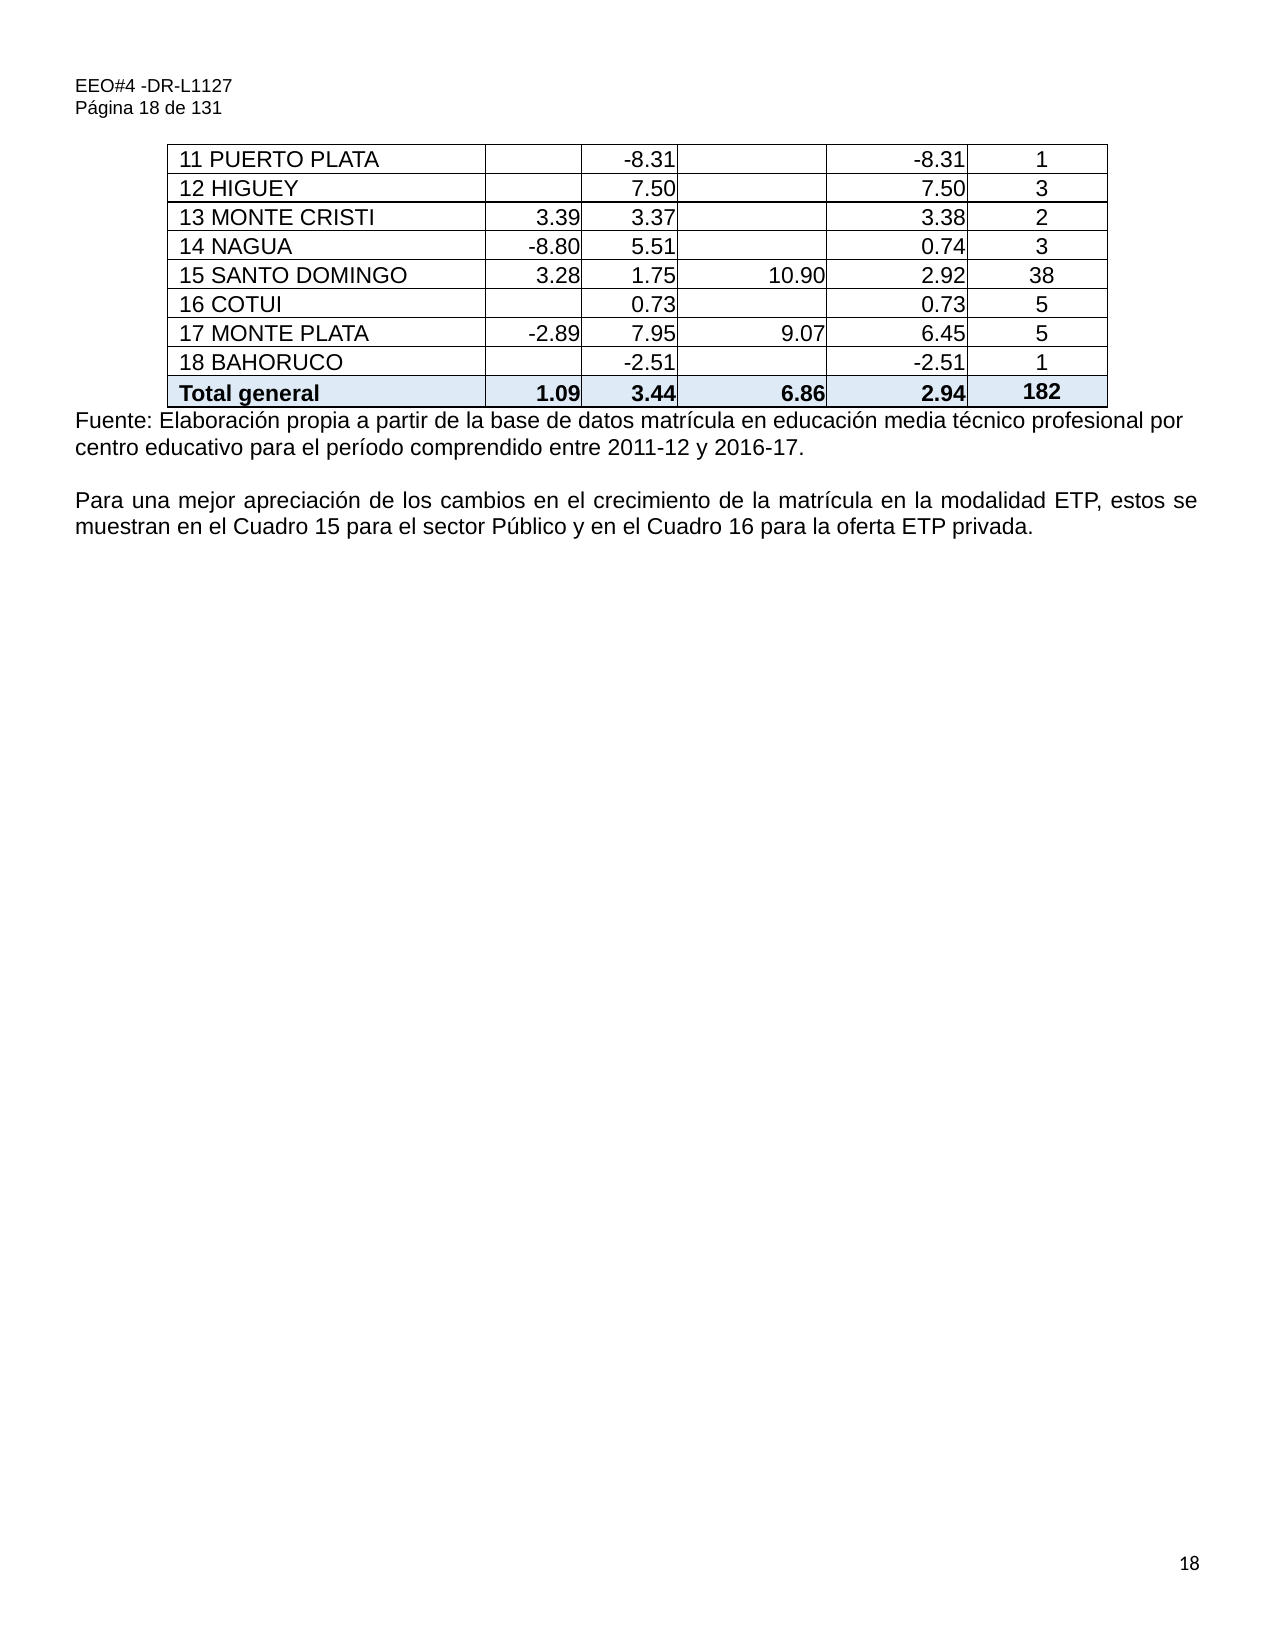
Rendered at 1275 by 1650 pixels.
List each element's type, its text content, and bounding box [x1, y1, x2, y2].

table_cell 5 [968, 289, 1107, 317]
table_cell 1 [968, 347, 1107, 375]
table_cell [486, 347, 581, 375]
table_cell 9.07 [678, 318, 826, 346]
table_cell 3.37 [582, 203, 677, 230]
table_cell [678, 289, 826, 317]
table_cell [678, 347, 826, 375]
table_cell [486, 145, 581, 172]
table_cell Total general [168, 376, 485, 406]
table_cell -2.51 [582, 347, 677, 375]
table_cell [678, 203, 826, 230]
table_cell 6.45 [827, 318, 967, 346]
table_cell 2.94 [827, 376, 967, 406]
table_cell 15 SANTO DOMINGO [168, 260, 485, 288]
table_cell -8.31 [827, 145, 967, 172]
text Para una mejor apreciación de los cambios en el crecimiento de la matrícula en la modalidad ETP, estos se muestran en el Cuadro 15 para el sector Público y en el Cuadro 16 para la oferta ETP privada. [75, 487, 1200, 539]
table_cell 11 PUERTO PLATA [168, 145, 485, 172]
table_cell 3.28 [486, 260, 581, 288]
table_cell 3 [968, 174, 1107, 201]
table_cell 38 [968, 260, 1107, 288]
table_cell [486, 174, 581, 201]
table_cell 14 NAGUA [168, 231, 485, 259]
table_cell 1.75 [582, 260, 677, 288]
table_cell 2.92 [827, 260, 967, 288]
table_cell -2.89 [486, 318, 581, 346]
table_cell -8.80 [486, 231, 581, 259]
table_cell [678, 145, 826, 172]
table_cell 10.90 [678, 260, 826, 288]
table_cell 3.38 [827, 203, 967, 230]
table_cell 12 HIGUEY [168, 174, 485, 201]
table_cell 17 MONTE PLATA [168, 318, 485, 346]
table_cell 2 [968, 203, 1107, 230]
table_cell 182 [968, 376, 1107, 406]
table_cell 3.44 [582, 376, 677, 406]
table_cell 5.51 [582, 231, 677, 259]
table_cell 16 COTUI [168, 289, 485, 317]
table_cell 5 [968, 318, 1107, 346]
table_cell 7.50 [827, 174, 967, 201]
table_cell 6.86 [678, 376, 826, 406]
table_cell -8.31 [582, 145, 677, 172]
table_cell [678, 231, 826, 259]
table_cell 0.73 [827, 289, 967, 317]
table_cell 3.39 [486, 203, 581, 230]
table_cell 7.95 [582, 318, 677, 346]
table_cell 0.73 [582, 289, 677, 317]
table_cell 13 MONTE CRISTI [168, 203, 485, 230]
table_cell -2.51 [827, 347, 967, 375]
text Fuente: Elaboración propia a partir de la base de datos matrícula en educación media técnico profesional por centro educativo para el período comprendido entre 2011-12 y 2016-17. [75, 407, 1200, 460]
table_cell [486, 289, 581, 317]
table_cell 18 BAHORUCO [168, 347, 485, 375]
table_cell 3 [968, 231, 1107, 259]
table_cell 0.74 [827, 231, 967, 259]
table_cell [678, 174, 826, 201]
table_cell 1.09 [486, 376, 581, 406]
table_cell 7.50 [582, 174, 677, 201]
table_cell 1 [968, 145, 1107, 172]
